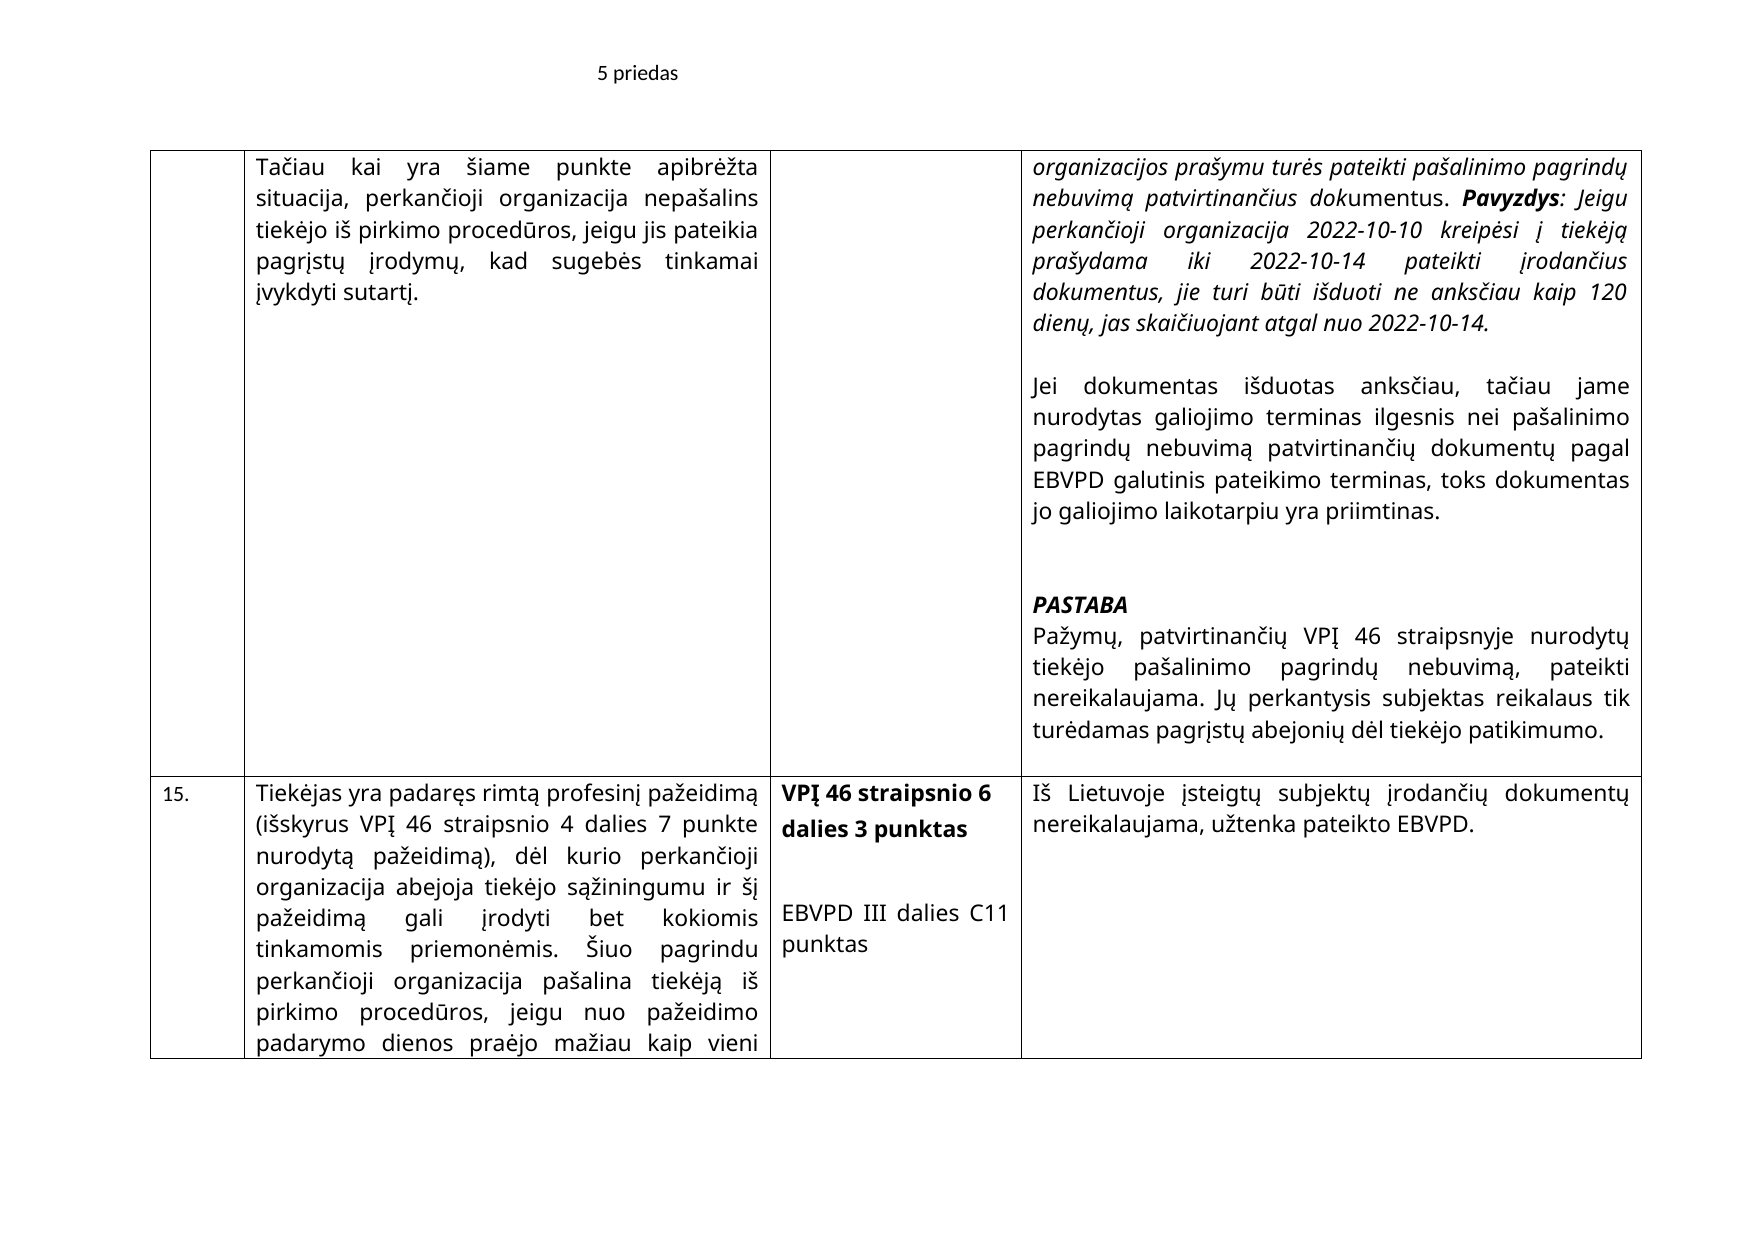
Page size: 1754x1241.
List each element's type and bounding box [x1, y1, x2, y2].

table_cell [245, 151, 770, 776]
table_cell [1022, 151, 1641, 776]
table_cell [1022, 777, 1641, 1058]
table_cell [151, 151, 244, 776]
table_cell [245, 777, 770, 1058]
table_cell [771, 151, 1021, 776]
table_cell [151, 777, 244, 1058]
table_cell [771, 777, 1021, 1058]
